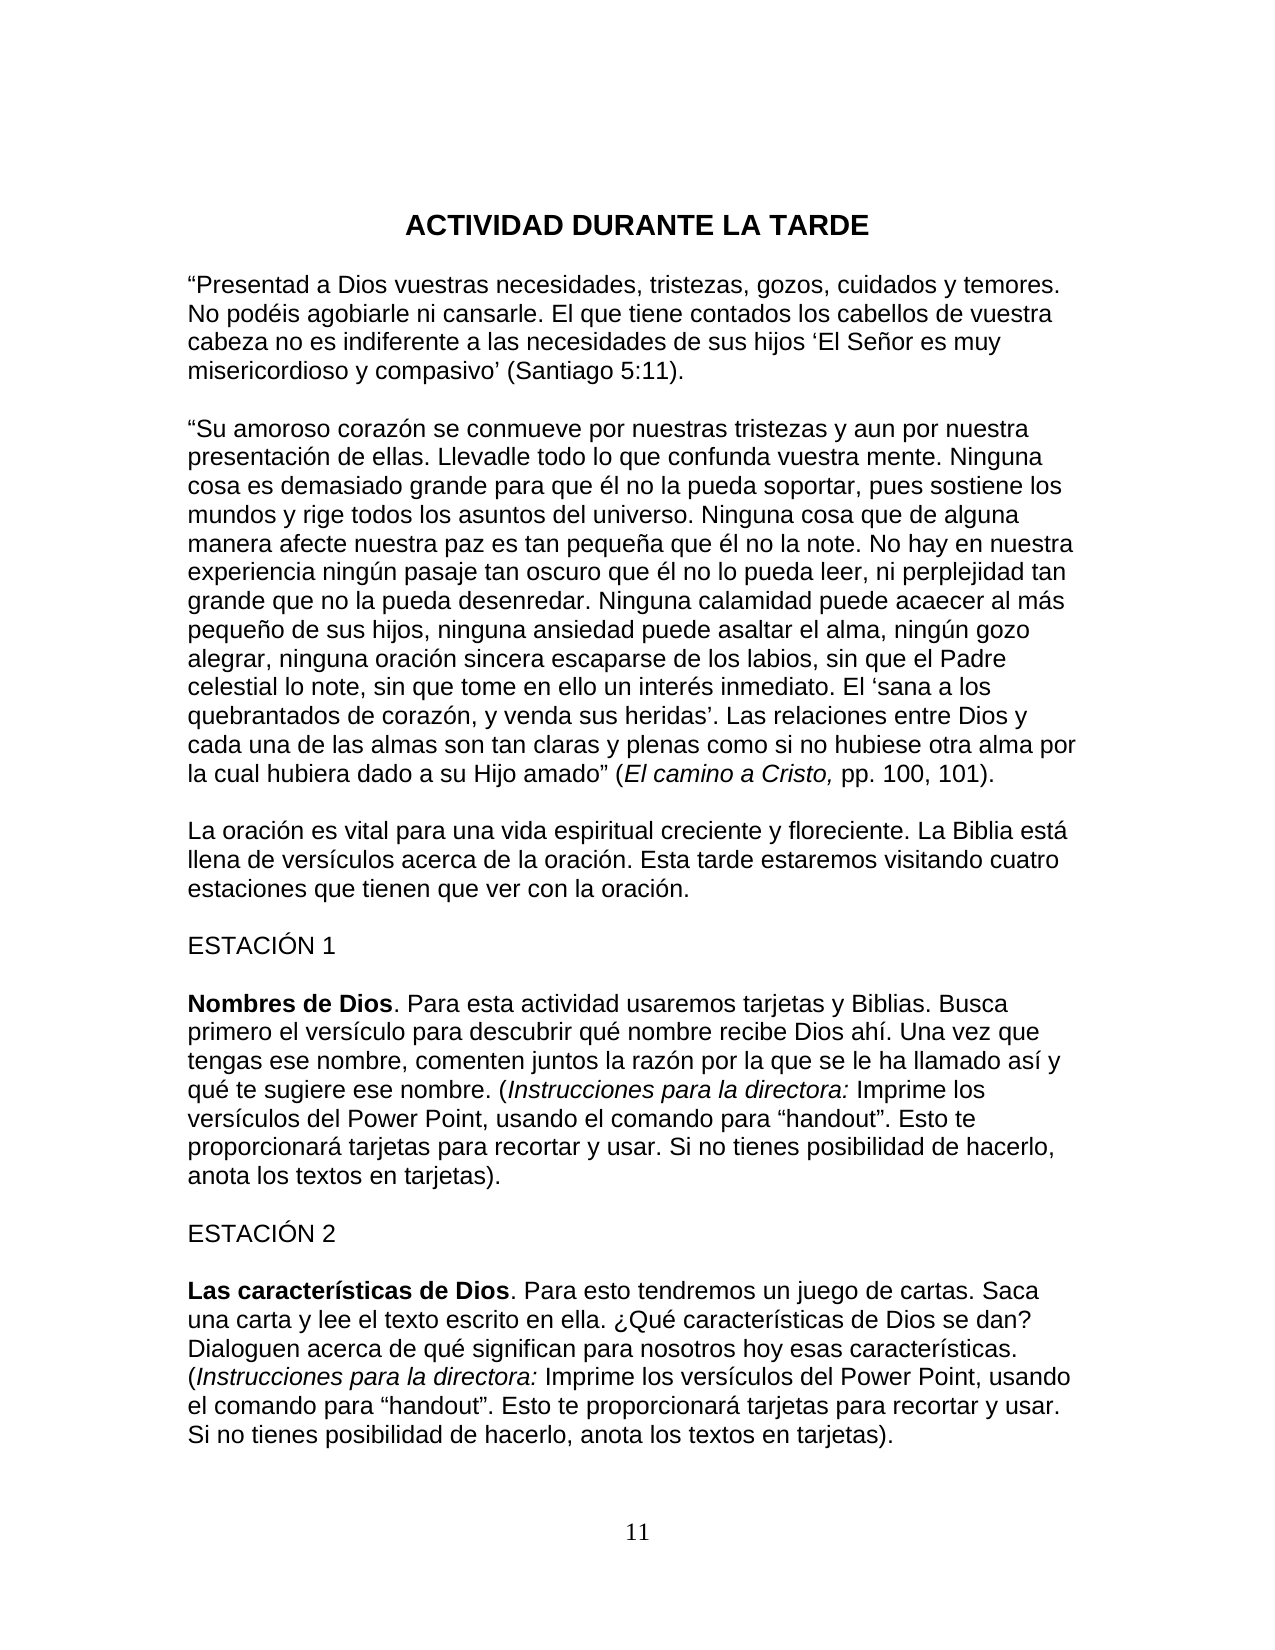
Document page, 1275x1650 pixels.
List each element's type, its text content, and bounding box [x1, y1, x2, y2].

text Las características de Dios. Para esto tendremos un juego de cartas. Saca una carta y lee el texto escrito en ella. ¿Qué características de Dios se dan? Dialoguen acerca de qué significan para nosotros hoy esas características. (Instrucciones para la directora: Imprime los versículos del Power Point, usando el comando para “handout”. Esto te proporcionará tarjetas para recortar y usar. Si no tienes posibilidad de hacerlo, anota los textos en tarjetas). [187, 1276, 1087, 1448]
text La oración es vital para una vida espiritual creciente y floreciente. La Biblia está llena de versículos acerca de la oración. Esta tarde estaremos visitando cuatro estaciones que tienen que ver con la oración. [187, 816, 1087, 902]
text ESTACIÓN 2 [187, 1218, 1087, 1247]
text “Presentad a Dios vuestras necesidades, tristezas, gozos, cuidados y temores. No podéis agobiarle ni cansarle. El que tiene contados los cabellos de vuestra cabeza no es indiferente a las necesidades de sus hijos ‘El Señor es muy misericordioso y compasivo’ (Santiago 5:11). [187, 270, 1087, 385]
text ESTACIÓN 1 [187, 931, 1087, 960]
text Nombres de Dios. Para esta actividad usaremos tarjetas y Biblias. Busca primero el versículo para descubrir qué nombre recibe Dios ahí. Una vez que tengas ese nombre, comenten juntos la razón por la que se le ha llamado así y qué te sugiere ese nombre. (Instrucciones para la directora: Imprime los versículos del Power Point, usando el comando para “handout”. Esto te proporcionará tarjetas para recortar y usar. Si no tienes posibilidad de hacerlo, anota los textos en tarjetas). [187, 988, 1087, 1190]
text ACTIVIDAD DURANTE LA TARDE [187, 207, 1087, 241]
text “Su amoroso corazón se conmueve por nuestras tristezas y aun por nuestra presentación de ellas. Llevadle todo lo que confunda vuestra mente. Ninguna cosa es demasiado grande para que él no la pueda soportar, pues sostiene los mundos y rige todos los asuntos del universo. Ninguna cosa que de alguna manera afecte nuestra paz es tan pequeña que él no la note. No hay en nuestra experiencia ningún pasaje tan oscuro que él no lo pueda leer, ni perplejidad tan grande que no la pueda desenredar. Ninguna calamidad puede acaecer al más pequeño de sus hijos, ninguna ansiedad puede asaltar el alma, ningún gozo alegrar, ninguna oración sincera escaparse de los labios, sin que el Padre celestial lo note, sin que tome en ello un interés inmediato. El ‘sana a los quebrantados de corazón, y venda sus heridas’. Las relaciones entre Dios y cada una de las almas son tan claras y plenas como si no hubiese otra alma por la cual hubiera dado a su Hijo amado” (El camino a Cristo, pp. 100, 101). [187, 413, 1087, 787]
